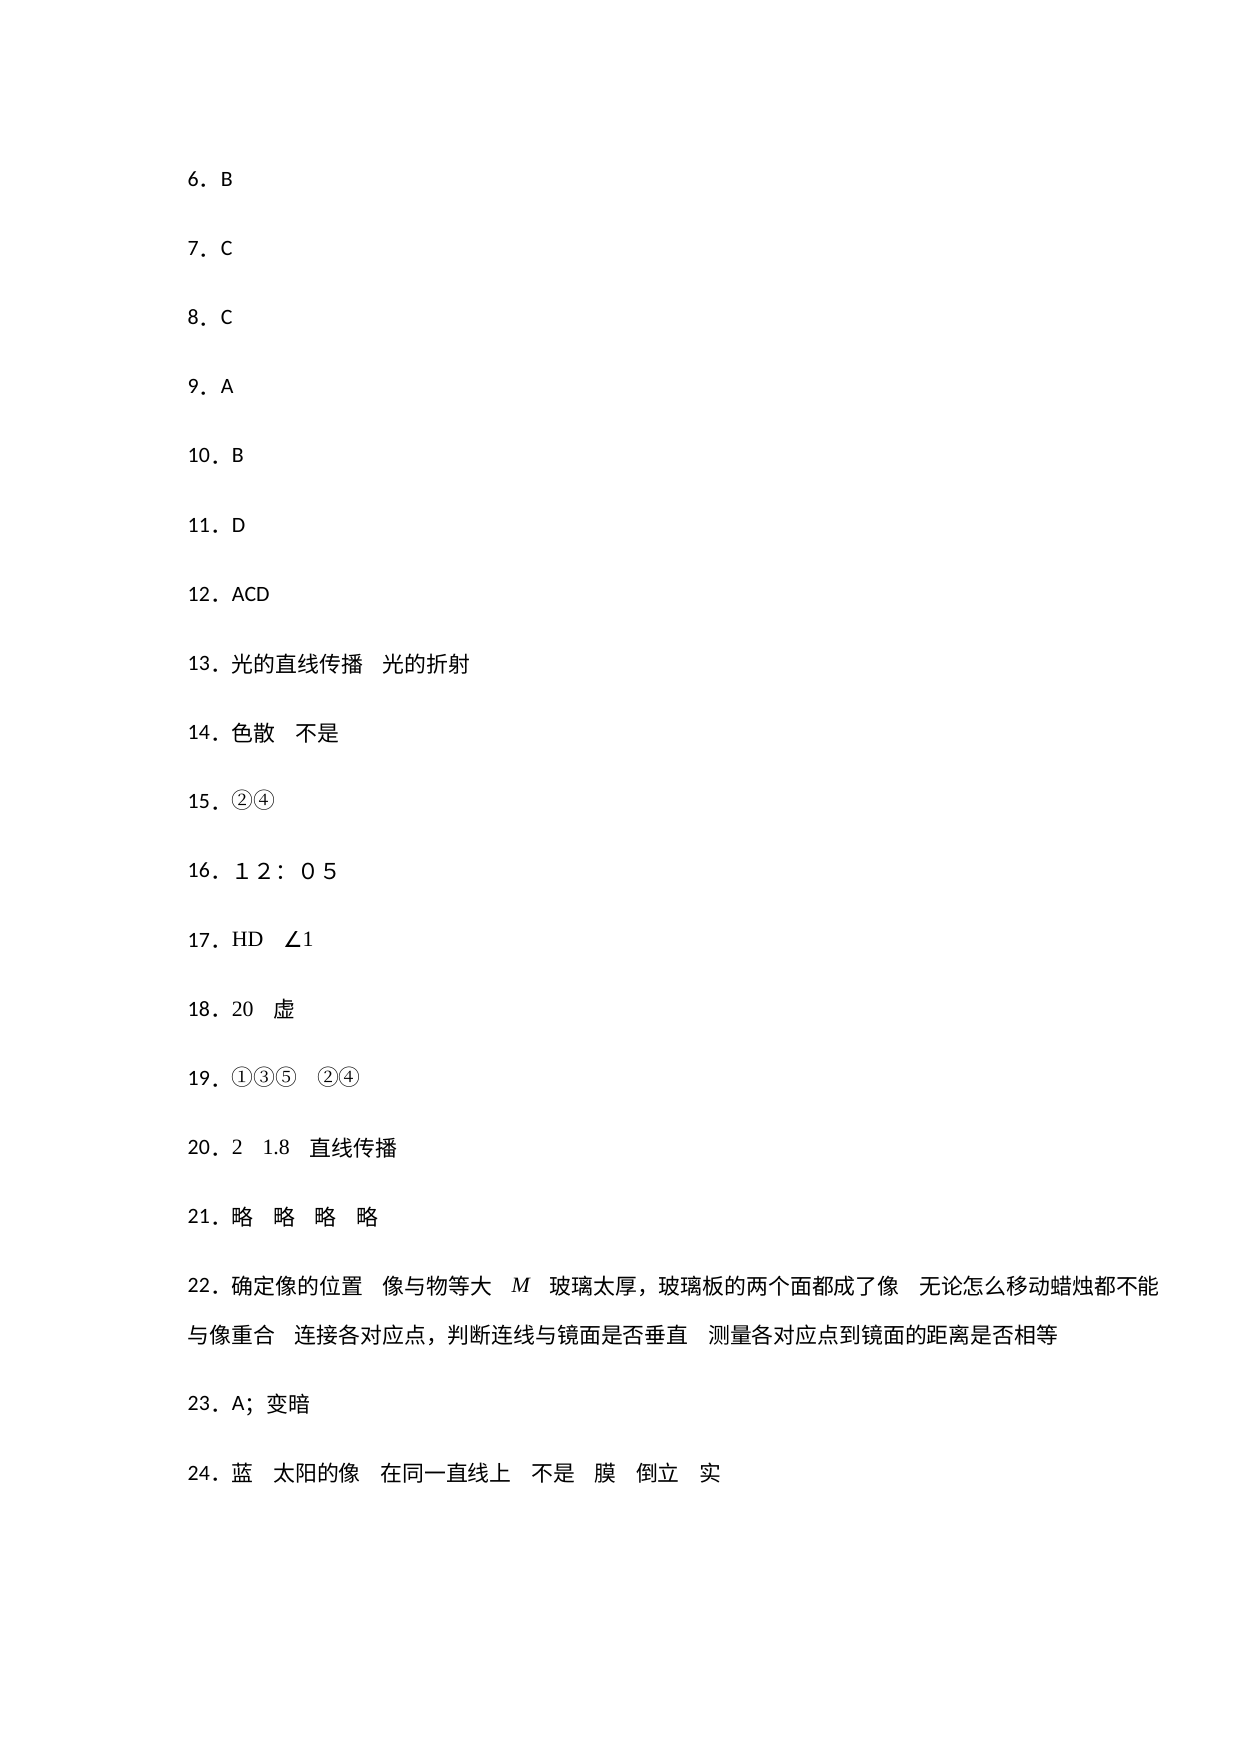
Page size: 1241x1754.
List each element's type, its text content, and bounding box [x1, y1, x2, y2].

text 7．C [187, 231, 1171, 264]
text 19．①③⑤ ②④ [187, 1061, 1171, 1094]
text 24．蓝 太阳的像 在同一直线上 不是 膜 倒立 实 [187, 1456, 1171, 1488]
text 23．A；变暗 [187, 1387, 1171, 1419]
text 21．略 略 略 略 [187, 1199, 1171, 1232]
text 9．A [187, 369, 1171, 402]
text 22．确定像的位置 像与物等大 M 玻璃太厚，玻璃板的两个面都成了像 无论怎么移动蜡烛都不能与像重合 连接各对应点，判断连线与镜面是否垂直 测量各对应点到镜面的距离是否相等 [187, 1269, 1171, 1350]
text 10．B [187, 439, 1171, 471]
text 16．１２：０５ [187, 854, 1171, 886]
text 15．②④ [187, 784, 1171, 817]
text 13．光的直线传播 光的折射 [187, 646, 1171, 679]
text 17．HD ∠1 [187, 923, 1171, 955]
text 8．C [187, 300, 1171, 333]
text 6．B [187, 162, 1171, 194]
text 18．20 虚 [187, 992, 1171, 1024]
text 14．色散 不是 [187, 715, 1171, 748]
text 20．2 1.8 直线传播 [187, 1130, 1171, 1163]
text 11．D [187, 508, 1171, 540]
text 12．ACD [187, 577, 1171, 609]
